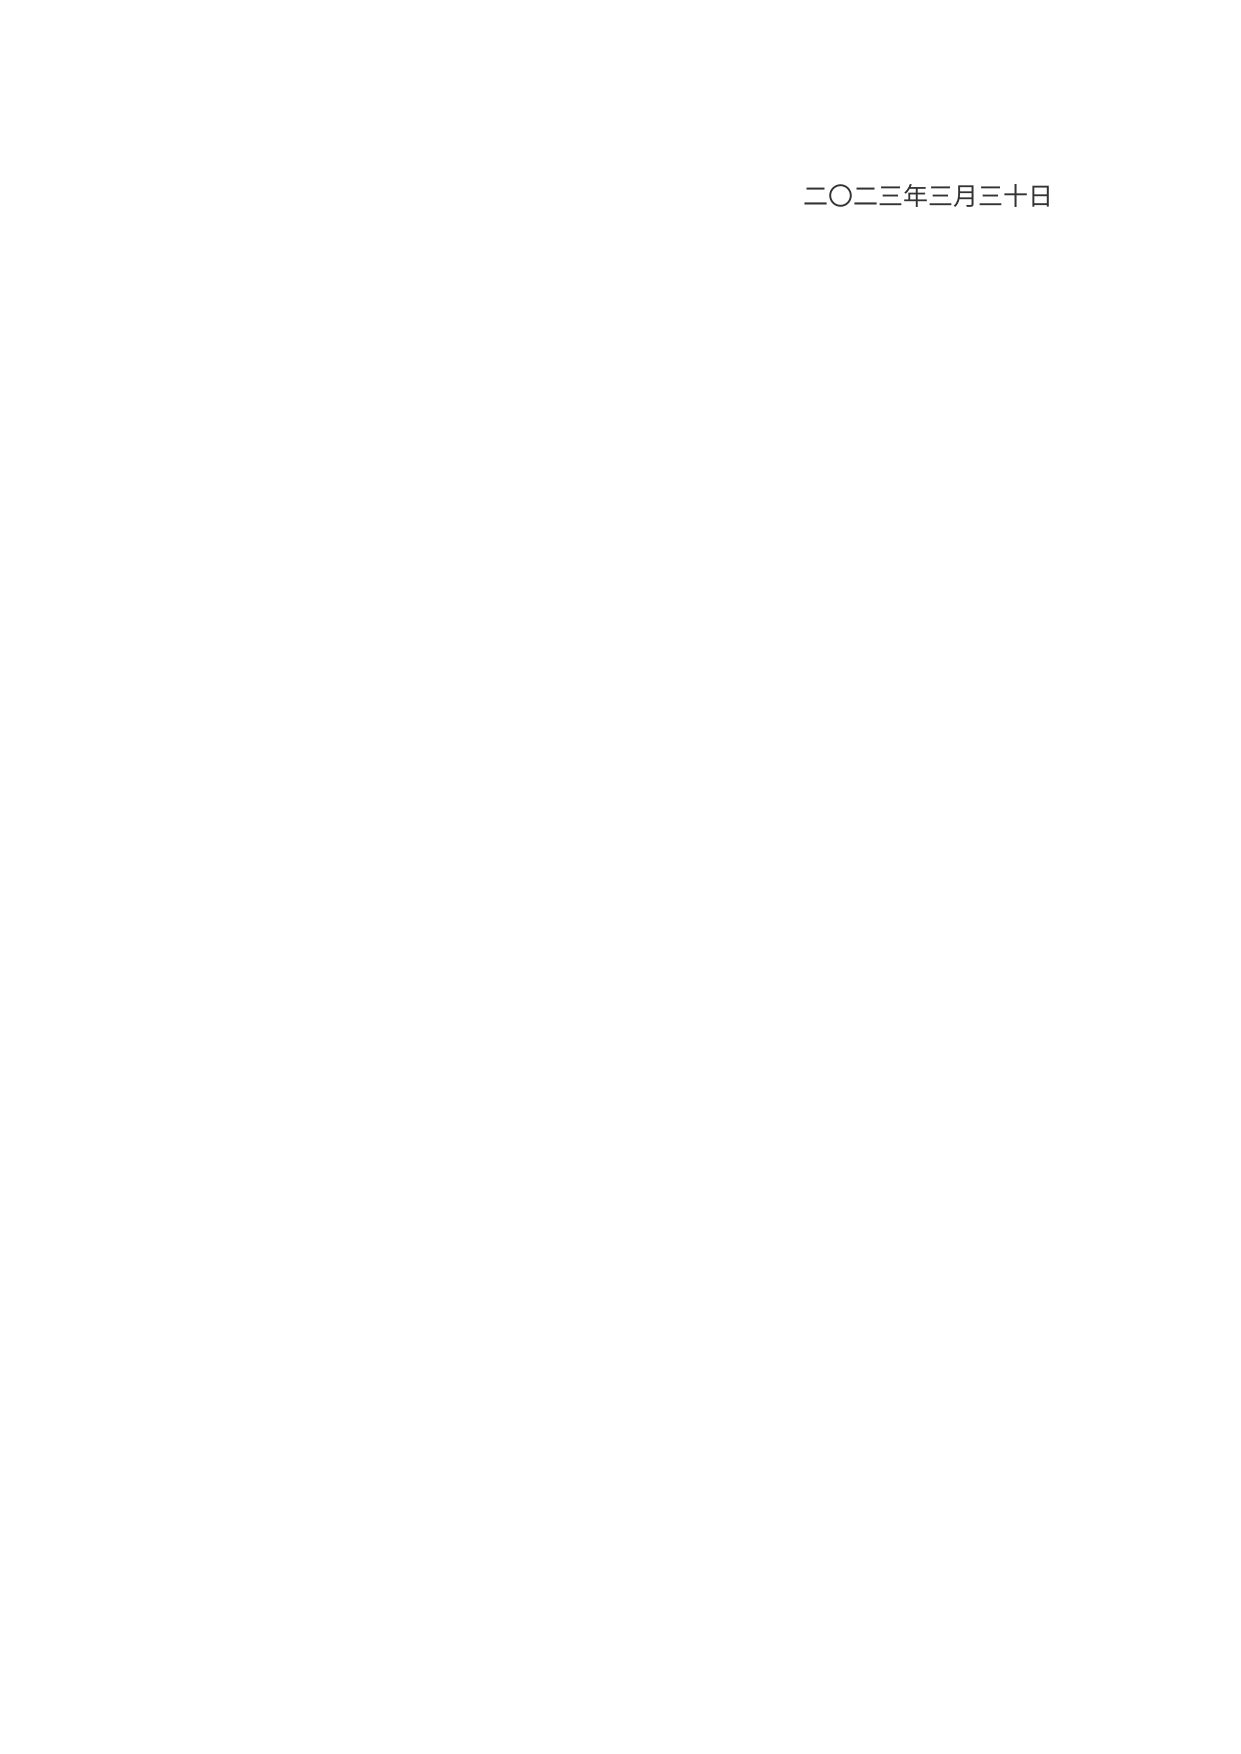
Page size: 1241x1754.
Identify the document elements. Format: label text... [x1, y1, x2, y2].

text 二〇二三年三月三十日 [187, 162, 1053, 227]
